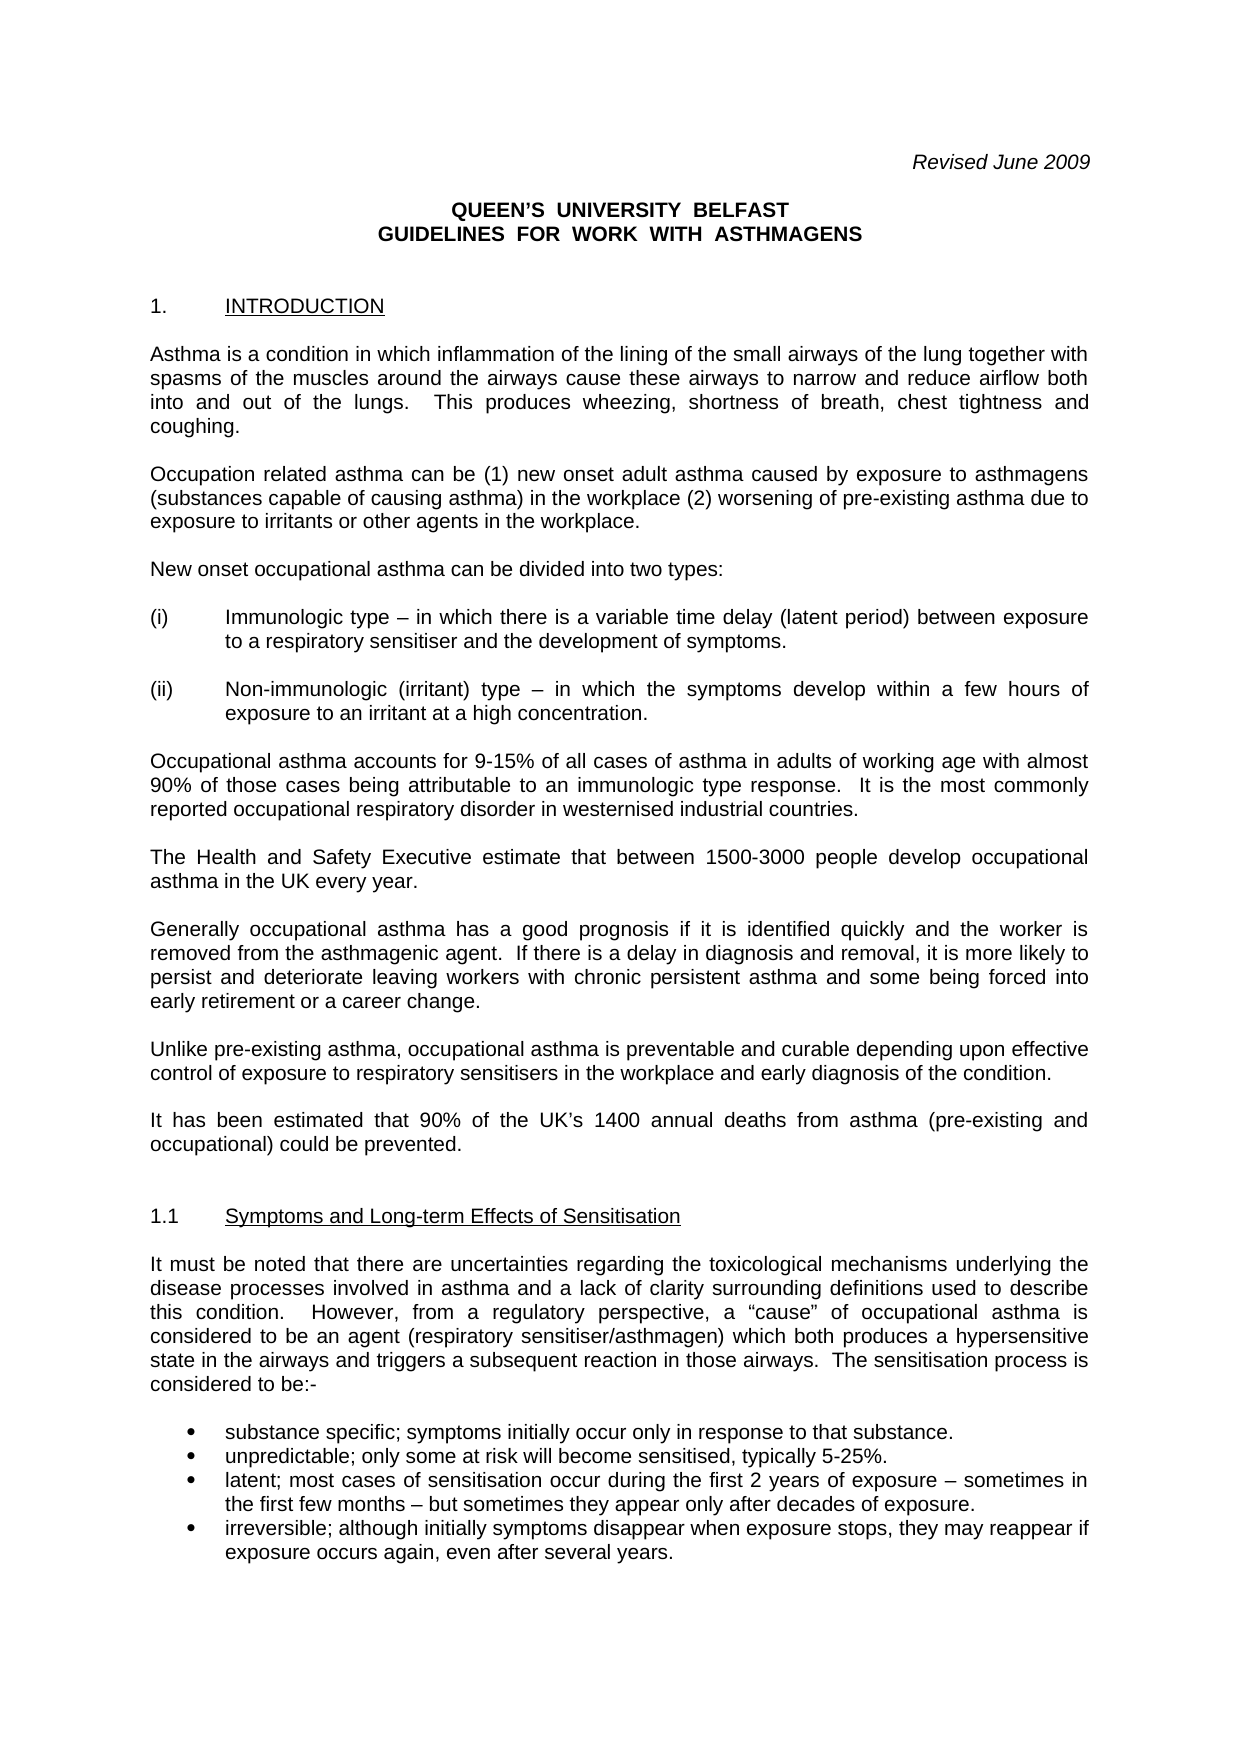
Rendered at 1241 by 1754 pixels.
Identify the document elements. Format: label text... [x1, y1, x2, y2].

text GUIDELINES FOR WORK WITH ASTHMAGENS [150, 222, 1090, 246]
text Asthma is a condition in which inflammation of the lining of the small airways of the lung together with spasms of the muscles around the airways cause these airways to narrow and reduce airflow both into and out of the lungs. This produces wheezing, shortness of breath, chest tightness and coughing. [150, 342, 1090, 437]
list latent; most cases of sensitisation occur during the first 2 years of exposure – sometimes in the first few months – but sometimes they appear only after decades of exposure. [187, 1468, 1090, 1516]
list substance specific; symptoms initially occur only in response to that substance. [187, 1420, 1090, 1444]
text It has been estimated that 90% of the ’s 1400 annual deaths from asthma (pre-existing and occupational) could be prevented. [150, 1108, 1090, 1156]
text Generally occupational asthma has a good prognosis if it is identified quickly and the worker is removed from the asthmagenic agent. If there is a delay in diagnosis and removal, it is more likely to persist and deteriorate leaving workers with chronic persistent asthma and some being forced into early retirement or a career change. [150, 917, 1090, 1012]
text QUEEN’S UNIVERSITY BELFAST [150, 198, 1090, 222]
text 1.1 Symptoms and Long-term Effects of Sensitisation [150, 1204, 1090, 1228]
text (ii) Non-immunologic (irritant) type – in which the symptoms develop within a few hours of exposure to an irritant at a high concentration. [150, 677, 1090, 725]
text New onset occupational asthma can be divided into two types: [150, 557, 1090, 581]
text Occupational asthma accounts for 9-15% of all cases of asthma in adults of working age with almost 90% of those cases being attributable to an immunologic type response. It is the most commonly reported occupational respiratory disorder in westernised industrial countries. [150, 749, 1090, 821]
text Occupation related asthma can be (1) new onset adult asthma caused by exposure to asthmagens (substances capable of causing asthma) in the workplace (2) worsening of pre-existing asthma due to exposure to irritants or other agents in the workplace. [150, 461, 1090, 533]
list unpredictable; only some at risk will become sensitised, typically 5-25%. [187, 1444, 1090, 1468]
text (i) Immunologic type – in which there is a variable time delay (latent period) between exposure to a respiratory sensitiser and the development of symptoms. [150, 605, 1090, 653]
list irreversible; although initially symptoms disappear when exposure stops, they may reappear if exposure occurs again, even after several years. [187, 1516, 1090, 1564]
text The Health and Safety Executive estimate that between 1500-3000 people develop occupational asthma in the every year. [150, 845, 1090, 893]
text Revised June 2009 [150, 150, 1090, 174]
text 1. INTRODUCTION [150, 294, 1090, 318]
text Unlike pre-existing asthma, occupational asthma is preventable and curable depending upon effective control of exposure to respiratory sensitisers in the workplace and early diagnosis of the condition. [150, 1036, 1090, 1084]
text It must be noted that there are uncertainties regarding the toxicological mechanisms underlying the disease processes involved in asthma and a lack of clarity surrounding definitions used to describe this condition. However, from a regulatory perspective, a “cause” of occupational asthma is considered to be an agent (respiratory sensitiser/asthmagen) which both produces a hypersensitive state in the airways and triggers a subsequent reaction in those airways. The sensitisation process is considered to be:- [150, 1252, 1090, 1396]
